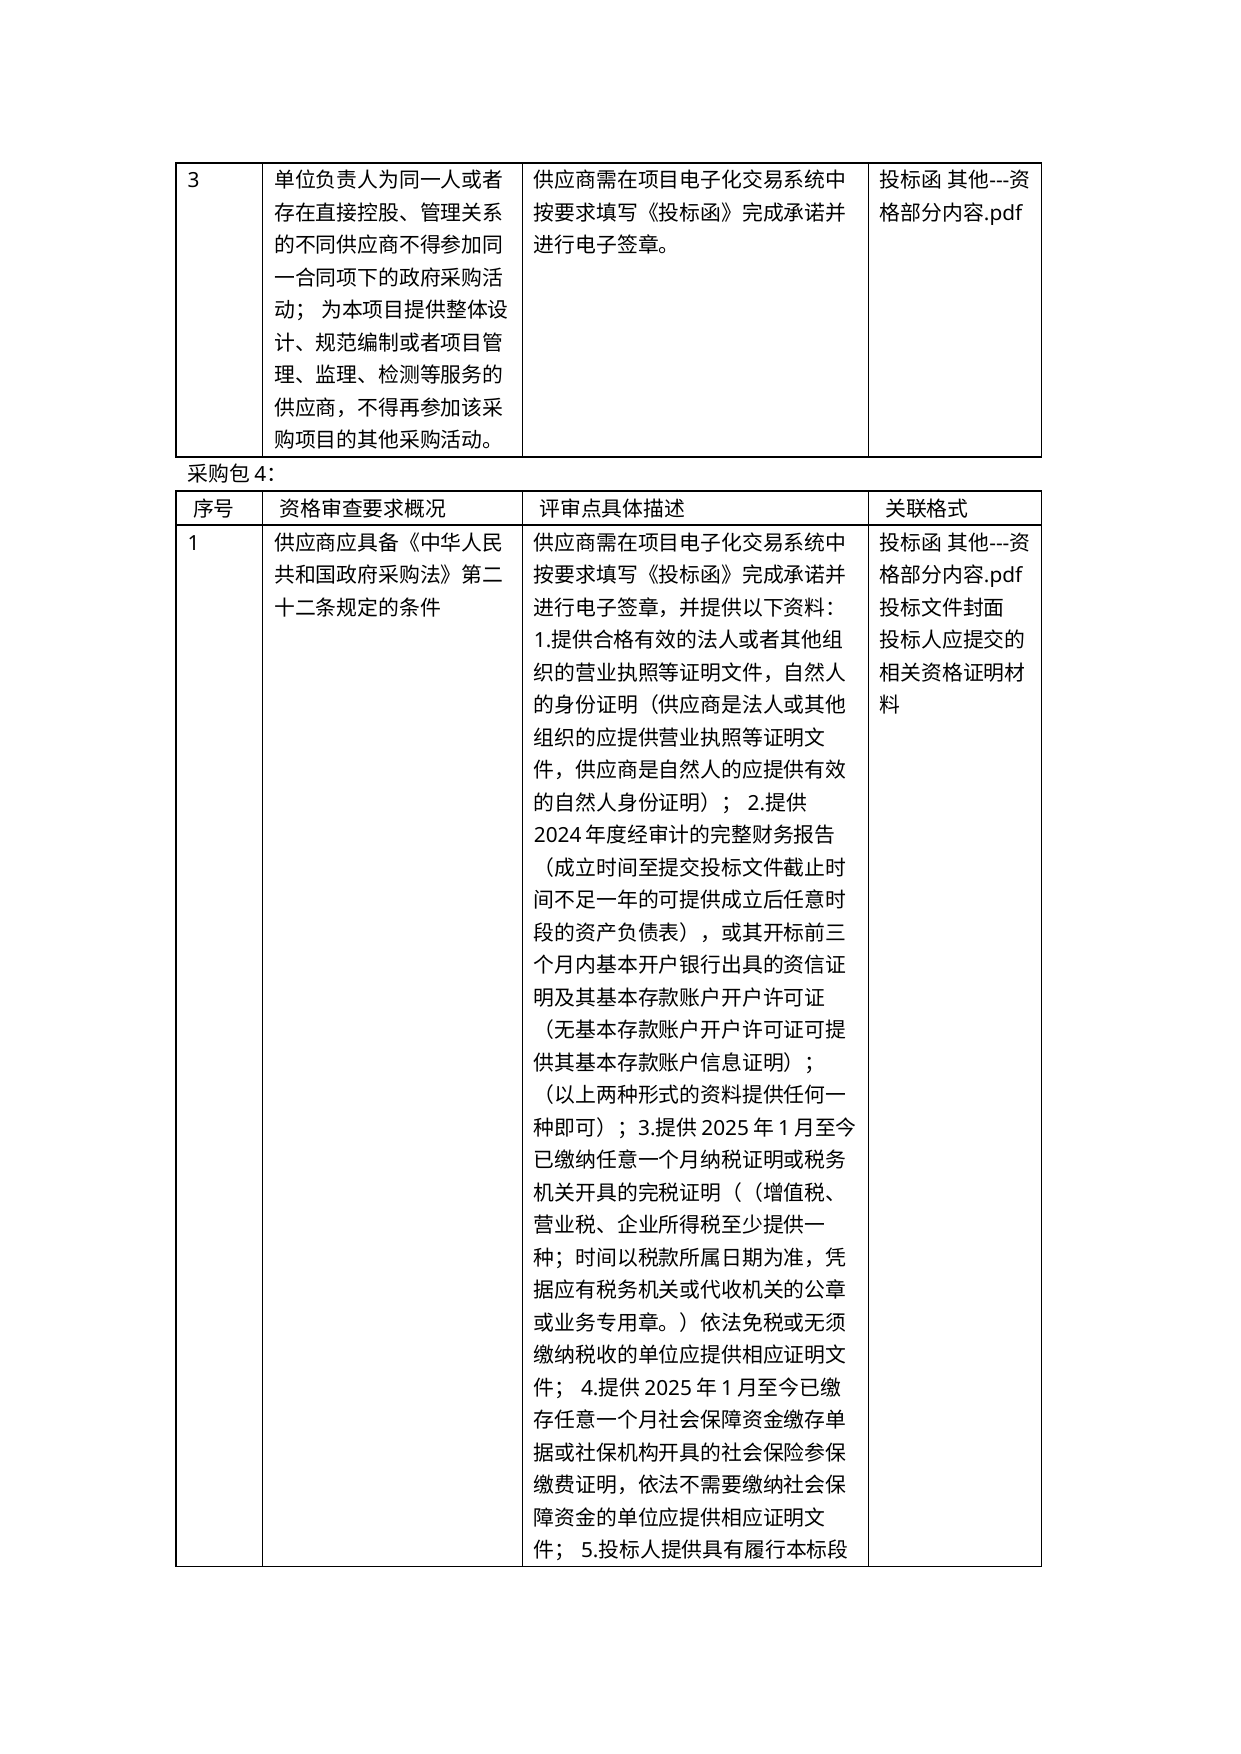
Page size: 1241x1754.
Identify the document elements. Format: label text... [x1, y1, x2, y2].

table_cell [869, 526, 1041, 1566]
table_header 资格审查要求概况 [263, 492, 522, 524]
text 采购包4： [187, 458, 1053, 490]
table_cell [523, 526, 868, 1566]
table_cell 1 [177, 526, 262, 1566]
table_header 序号 [177, 492, 262, 524]
table_cell 单位负责人为同一人或者存在直接控股、管理关系的不同供应商不得参加同一合同项下的政府采购活动； 为本项目提供整体设计、规范编制或者项目管理、监理、检测等服务的供应商，不得再参加该采购项目的其他采购活动。 [263, 164, 522, 456]
table_cell 3 [177, 164, 262, 456]
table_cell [263, 526, 522, 1566]
table_cell 供应商需在项目电子化交易系统中按要求填写《投标函》完成承诺并进行电子签章。 [523, 164, 868, 456]
table_header 评审点具体描述 [523, 492, 868, 524]
table_cell 投标函 其他---资格部分内容.pdf [869, 164, 1041, 456]
table_header 关联格式 [869, 492, 1041, 524]
